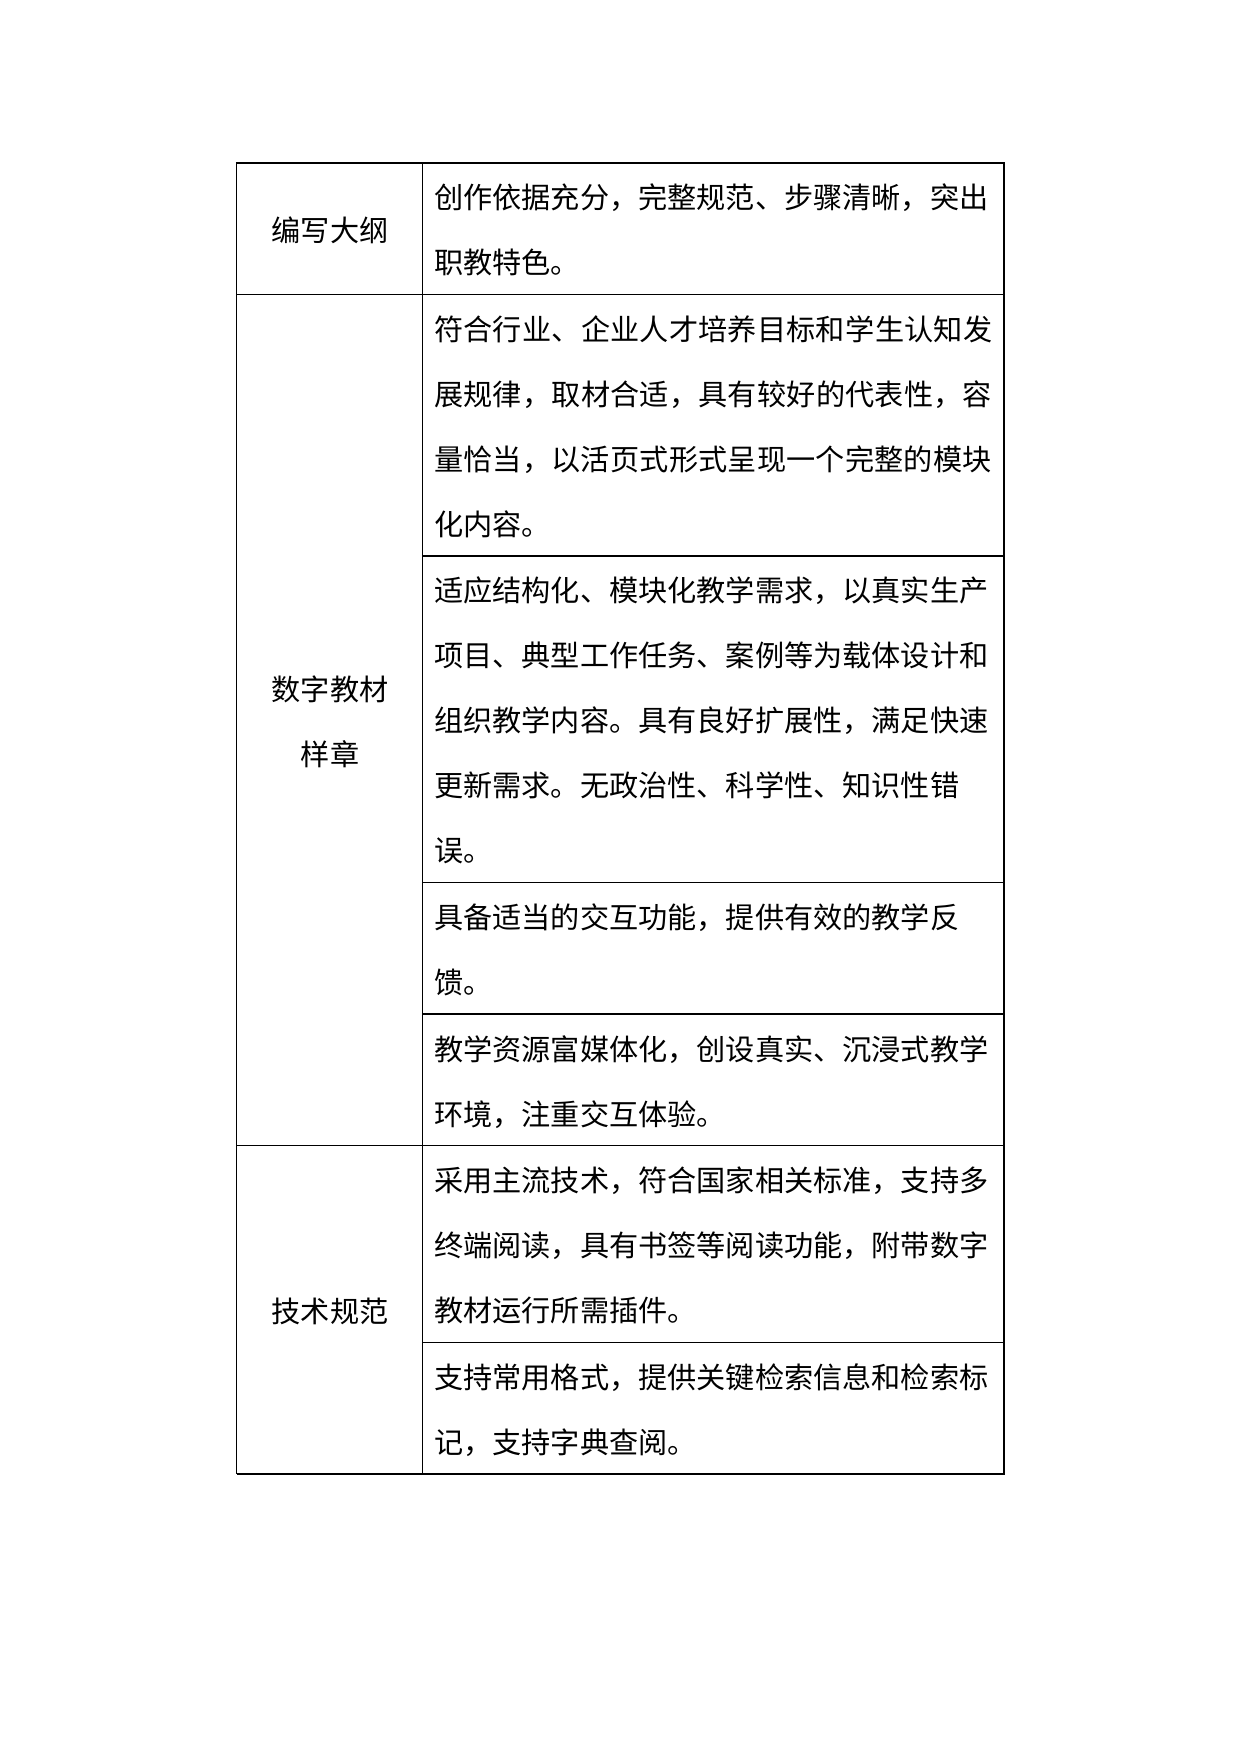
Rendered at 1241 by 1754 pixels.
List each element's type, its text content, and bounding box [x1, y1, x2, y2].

table_cell 具备适当的交互功能，提供有效的教学反馈。 [423, 883, 1003, 1013]
table_cell 适应结构化、模块化教学需求，以真实生产项目、典型工作任务、案例等为载体设计和组织教学内容。具有良好扩展性，满足快速更新需求。无政治性、科学性、知识性错误。 [423, 557, 1003, 882]
table_cell 编写大纲 [237, 164, 422, 293]
table_cell 创作依据充分，完整规范、步骤清晰，突出职教特色。 [423, 164, 1003, 293]
table_cell 技术规范 [237, 1146, 422, 1473]
table_cell 符合行业、企业人才培养目标和学生认知发展规律，取材合适，具有较好的代表性，容量恰当，以活页式形式呈现一个完整的模块化内容。 [423, 295, 1003, 555]
table_cell 支持常用格式，提供关键检索信息和检索标记，支持字典查阅。 [423, 1343, 1003, 1473]
table_cell 数字教材 样章 [237, 295, 422, 1145]
table_cell 教学资源富媒体化，创设真实、沉浸式教学环境，注重交互体验。 [423, 1015, 1003, 1145]
table_cell 采用主流技术，符合国家相关标准，支持多终端阅读，具有书签等阅读功能，附带数字教材运行所需插件。 [423, 1146, 1003, 1341]
